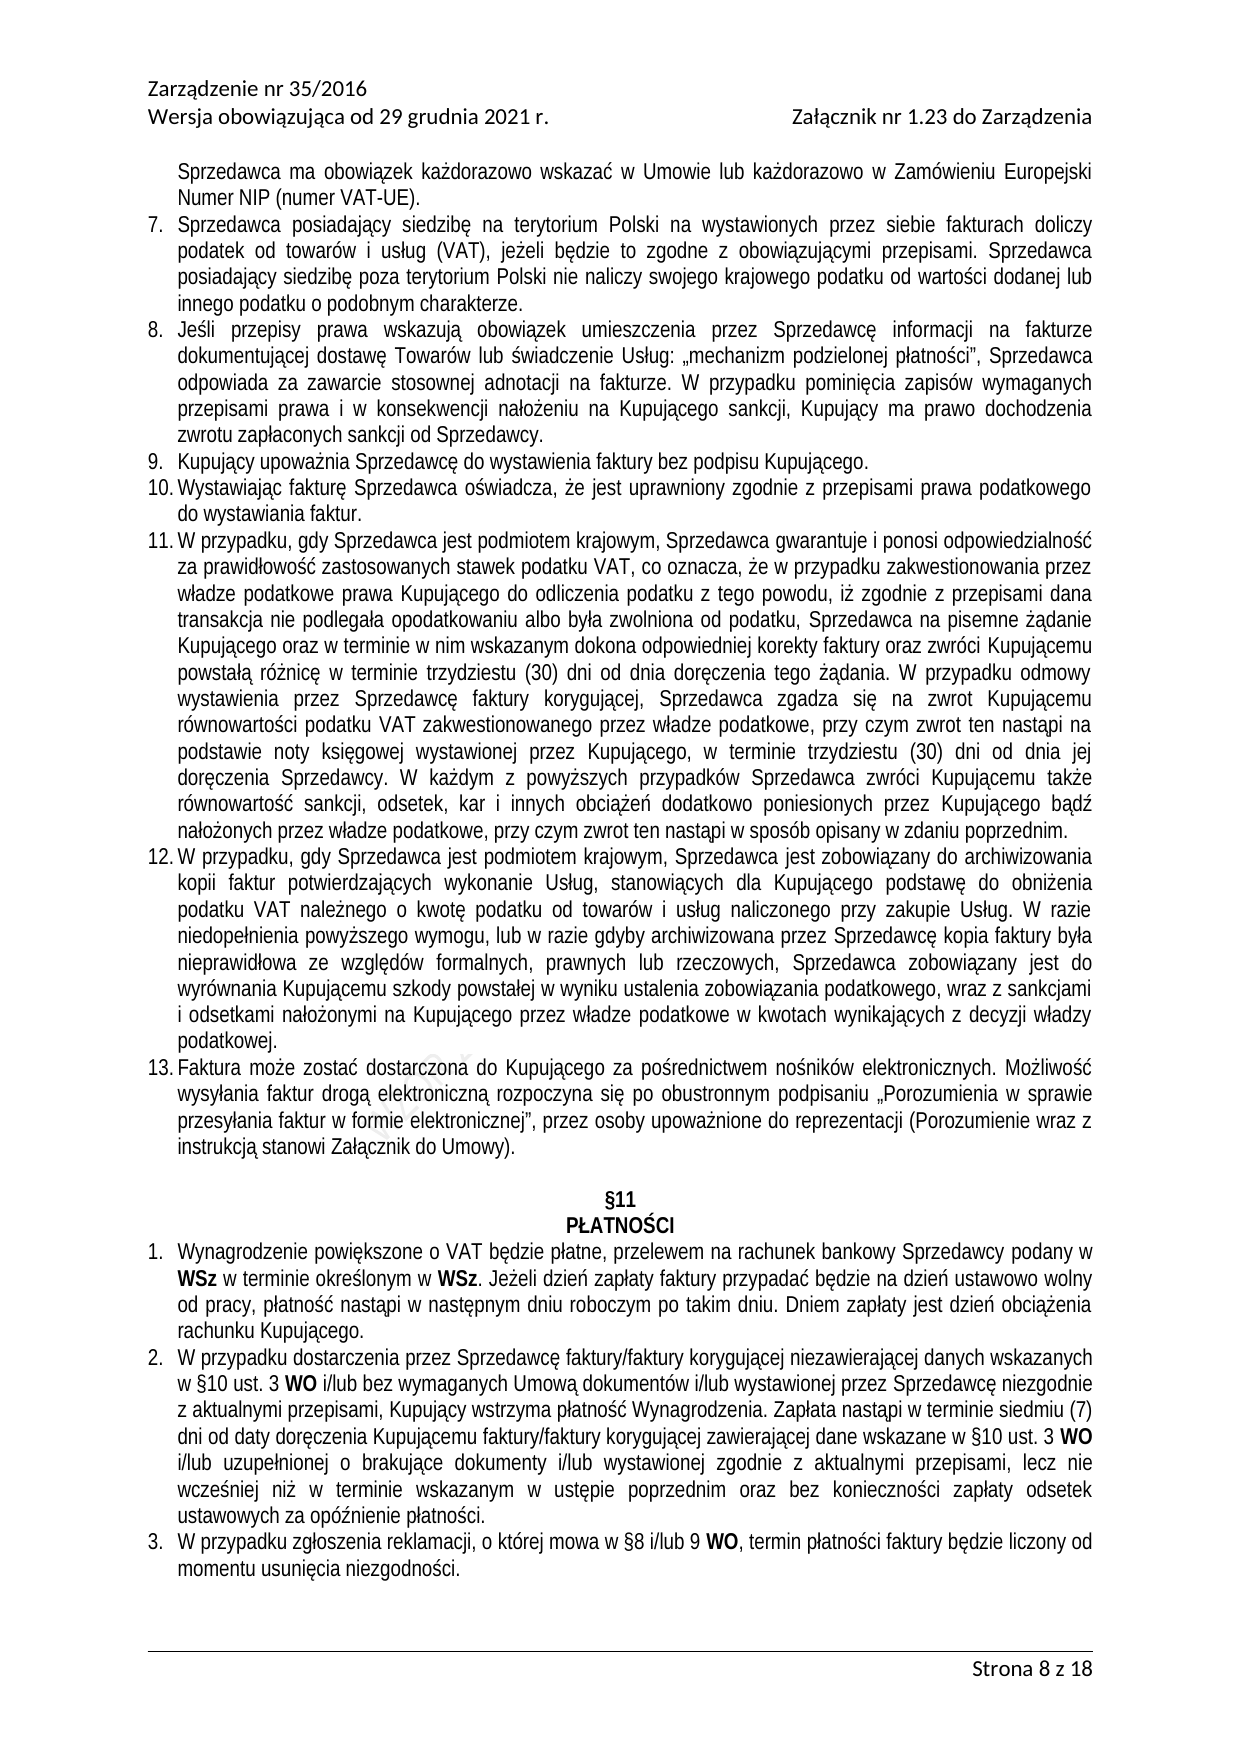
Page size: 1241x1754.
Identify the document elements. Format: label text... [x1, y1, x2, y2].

text §11 [148, 1186, 1093, 1212]
list Faktura może zostać dostarczona do Kupującego za pośrednictwem nośników elektronicznych. Możliwość wysyłania faktur drogą elektroniczną rozpoczyna się po obustronnym podpisaniu „Porozumienia w sprawie przesyłania faktur w formie elektronicznej”, przez osoby upoważnione do reprezentacji (Porozumienie wraz z instrukcją stanowi Załącznik do Umowy). [148, 1054, 1093, 1159]
list W przypadku, gdy Sprzedawca jest podmiotem krajowym, Sprzedawca jest zobowiązany do archiwizowania kopii faktur potwierdzających wykonanie Usług, stanowiących dla Kupującego podstawę do obniżenia podatku VAT należnego o kwotę podatku od towarów i usług naliczonego przy zakupie Usług. W razie niedopełnienia powyższego wymogu, lub w razie gdyby archiwizowana przez Sprzedawcę kopia faktury była nieprawidłowa ze względów formalnych, prawnych lub rzeczowych, Sprzedawca zobowiązany jest do wyrównania Kupującemu szkody powstałej w wyniku ustalenia zobowiązania podatkowego, wraz z sankcjami i odsetkami nałożonymi na Kupującego przez władze podatkowe w kwotach wynikających z decyzji władzy podatkowej. [148, 843, 1092, 1054]
list Kupujący upoważnia Sprzedawcę do wystawienia faktury bez podpisu Kupującego. [148, 448, 1092, 474]
text PŁATNOŚCI [148, 1212, 1093, 1238]
list W przypadku dostarczenia przez Sprzedawcę faktury/faktury korygującej niezawierającej danych wskazanych w §10 ust. 3 WO i/lub bez wymaganych Umową dokumentów i/lub wystawionej przez Sprzedawcę niezgodnie z aktualnymi przepisami, Kupujący wstrzyma płatność Wynagrodzenia. Zapłata nastąpi w terminie siedmiu (7) dni od daty doręczenia Kupującemu faktury/faktury korygującej zawierającej dane wskazane w §10 ust. 3 WO i/lub uzupełnionej o brakujące dokumenty i/lub wystawionej zgodnie z aktualnymi przepisami, lecz nie wcześniej niż w terminie wskazanym w ustępie poprzednim oraz bez konieczności zapłaty odsetek ustawowych za opóźnienie płatności. [148, 1344, 1093, 1528]
list Wystawiając fakturę Sprzedawca oświadcza, że jest uprawniony zgodnie z przepisami prawa podatkowego do wystawiania faktur. [148, 474, 1092, 527]
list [148, 158, 1092, 211]
list Sprzedawca posiadający siedzibę na terytorium Polski na wystawionych przez siebie fakturach doliczy podatek od towarów i usług (VAT), jeżeli będzie to zgodne z obowiązującymi przepisami. Sprzedawca posiadający siedzibę poza terytorium Polski nie naliczy swojego krajowego podatku od wartości dodanej lub innego podatku o podobnym charakterze. [148, 211, 1093, 316]
list Wynagrodzenie powiększone o VAT będzie płatne, przelewem na rachunek bankowy Sprzedawcy podany w WSz w terminie określonym w WSz. Jeżeli dzień zapłaty faktury przypadać będzie na dzień ustawowo wolny od pracy, płatność nastąpi w następnym dniu roboczym po takim dniu. Dniem zapłaty jest dzień obciążenia rachunku Kupującego. [148, 1238, 1093, 1344]
list Jeśli przepisy prawa wskazują obowiązek umieszczenia przez Sprzedawcę informacji na fakturze dokumentującej dostawę Towarów lub świadczenie Usług: „mechanizm podzielonej płatności”, Sprzedawca odpowiada za zawarcie stosownej adnotacji na fakturze. W przypadku pominięcia zapisów wymaganych przepisami prawa i w konsekwencji nałożeniu na Kupującego sankcji, Kupujący ma prawo dochodzenia zwrotu zapłaconych sankcji od Sprzedawcy. [148, 316, 1093, 448]
list W przypadku, gdy Sprzedawca jest podmiotem krajowym, Sprzedawca gwarantuje i ponosi odpowiedzialność za prawidłowość zastosowanych stawek podatku VAT, co oznacza, że w przypadku zakwestionowania przez władze podatkowe prawa Kupującego do odliczenia podatku z tego powodu, iż zgodnie z przepisami dana transakcja nie podlegała opodatkowaniu albo była zwolniona od podatku, Sprzedawca na pisemne żądanie Kupującego oraz w terminie w nim wskazanym dokona odpowiedniej korekty faktury oraz zwróci Kupującemu powstałą różnicę w terminie trzydziestu (30) dni od dnia doręczenia tego żądania. W przypadku odmowy wystawienia przez Sprzedawcę faktury korygującej, Sprzedawca zgadza się na zwrot Kupującemu równowartości podatku VAT zakwestionowanego przez władze podatkowe, przy czym zwrot ten nastąpi na podstawie noty księgowej wystawionej przez Kupującego, w terminie trzydziestu (30) dni od dnia jej doręczenia Sprzedawcy. W każdym z powyższych przypadków Sprzedawca zwróci Kupującemu także równowartość sankcji, odsetek, kar i innych obciążeń dodatkowo poniesionych przez Kupującego bądź nałożonych przez władze podatkowe, przy czym zwrot ten nastąpi w sposób opisany w zdaniu poprzednim. [148, 527, 1092, 843]
list W przypadku zgłoszenia reklamacji, o której mowa w §8 i/lub 9 WO, termin płatności faktury będzie liczony od momentu usunięcia niezgodności. [148, 1528, 1093, 1581]
